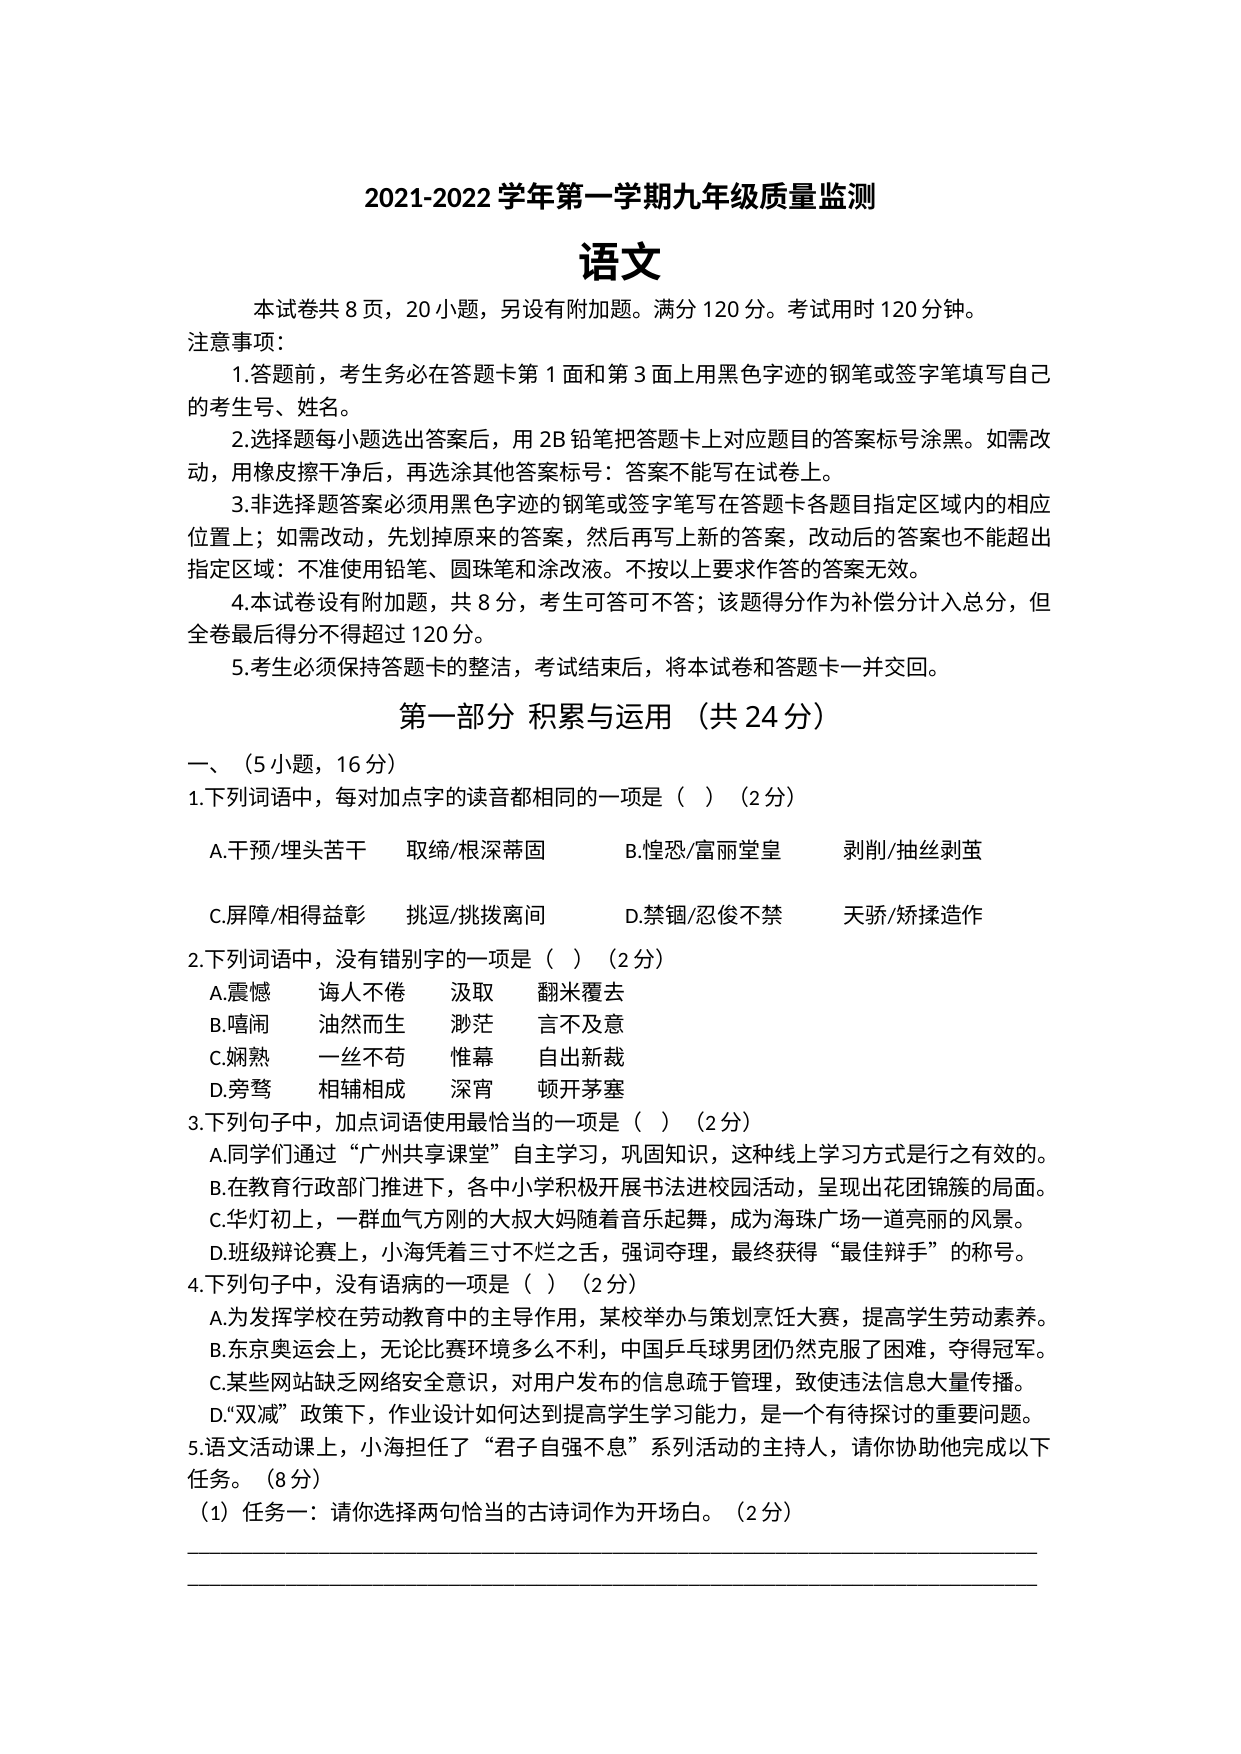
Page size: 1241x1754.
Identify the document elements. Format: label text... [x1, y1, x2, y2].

text 4.下列句子中，没有语病的一项是（ ）（2分） [187, 1267, 1053, 1299]
text B.在教育行政部门推进下，各中小学积极开展书法进校园活动，呈现出花团锦簇的局面。 [187, 1169, 1053, 1202]
text A.震憾 诲人不倦 汲取 翻米覆去 [187, 974, 1053, 1007]
text D.“双减”政策下，作业设计如何达到提高学生学习能力，是一个有待探讨的重要问题。 [187, 1397, 1053, 1429]
text D.旁骛 相辅相成 深宵 顿开茅塞 [187, 1072, 1053, 1104]
text 注意事项： [187, 324, 1053, 357]
text C.某些网站缺乏网络安全意识，对用户发布的信息疏于管理，致使违法信息大量传播。 [187, 1364, 1053, 1397]
text ______________________________________________________________________________ [187, 1527, 1053, 1559]
text 语文 [187, 227, 1053, 292]
text 2.选择题每小题选出答案后，用2B铅笔把答题卡上对应题目的答案标号涂黑。如需改动，用橡皮擦干净后，再选涂其他答案标号：答案不能写在试卷上。 [187, 422, 1053, 487]
text （1）任务一：请你选择两句恰当的古诗词作为开场白。（2分） [187, 1494, 1053, 1527]
text 2.下列词语中，没有错别字的一项是（ ）（2分） [187, 942, 1053, 974]
text ______________________________________________________________________________ [187, 1559, 1053, 1592]
text 1.答题前，考生务必在答题卡第1面和第3面上用黑色字迹的钢笔或签字笔填写自己的考生号、姓名。 [187, 357, 1053, 422]
text B.嘻闹 油然而生 渺茫 言不及意 [187, 1007, 1053, 1039]
text C.屏障/相得益彰 挑逗/挑拨离间 D.禁锢/忍俊不禁 天骄/矫揉造作 [187, 877, 1053, 942]
text 5.语文活动课上，小海担任了“君子自强不息”系列活动的主持人，请你协助他完成以下任务。（8分） [187, 1429, 1053, 1494]
text 第一部分 积累与运用 （共24分） [187, 682, 1053, 747]
text 3.下列句子中，加点词语使用最恰当的一项是（ ）（2分） [187, 1104, 1053, 1137]
text 本试卷共8页，20小题，另设有附加题。满分120分。考试用时120分钟。 [187, 292, 1053, 324]
text 2021-2022学年第一学期九年级质量监测 [187, 162, 1053, 227]
text C.娴熟 一丝不苟 惟幕 自出新裁 [187, 1039, 1053, 1072]
text D.班级辩论赛上，小海凭着三寸不烂之舌，强词夺理，最终获得“最佳辩手”的称号。 [187, 1234, 1053, 1267]
text B.东京奥运会上，无论比赛环境多么不利，中国乒乓球男团仍然克服了困难，夺得冠军。 [187, 1332, 1053, 1364]
text C.华灯初上，一群血气方刚的大叔大妈随着音乐起舞，成为海珠广场一道亮丽的风景。 [187, 1202, 1053, 1234]
text A.为发挥学校在劳动教育中的主导作用，某校举办与策划烹饪大赛，提高学生劳动素养。 [187, 1299, 1053, 1332]
text A.同学们通过“广州共享课堂”自主学习，巩固知识，这种线上学习方式是行之有效的。 [187, 1137, 1053, 1169]
text 4.本试卷设有附加题，共8分，考生可答可不答；该题得分作为补偿分计入总分，但全卷最后得分不得超过120分。 [187, 584, 1053, 649]
text 5.考生必须保持答题卡的整洁，考试结束后，将本试卷和答题卡一并交回。 [187, 649, 1053, 682]
text 一、（5小题，16分） [187, 747, 1053, 779]
text A.干预/埋头苦干 取缔/根深蒂固 B.惶恐/富丽堂皇 剥削/抽丝剥茧 [187, 812, 1053, 877]
text 1.下列词语中，每对加点字的读音都相同的一项是（ ）（2分） [187, 779, 1053, 812]
text 3.非选择题答案必须用黑色字迹的钢笔或签字笔写在答题卡各题目指定区域内的相应位置上；如需改动，先划掉原来的答案，然后再写上新的答案，改动后的答案也不能超出指定区域：不准使用铅笔、圆珠笔和涂改液。不按以上要求作答的答案无效。 [187, 487, 1053, 584]
